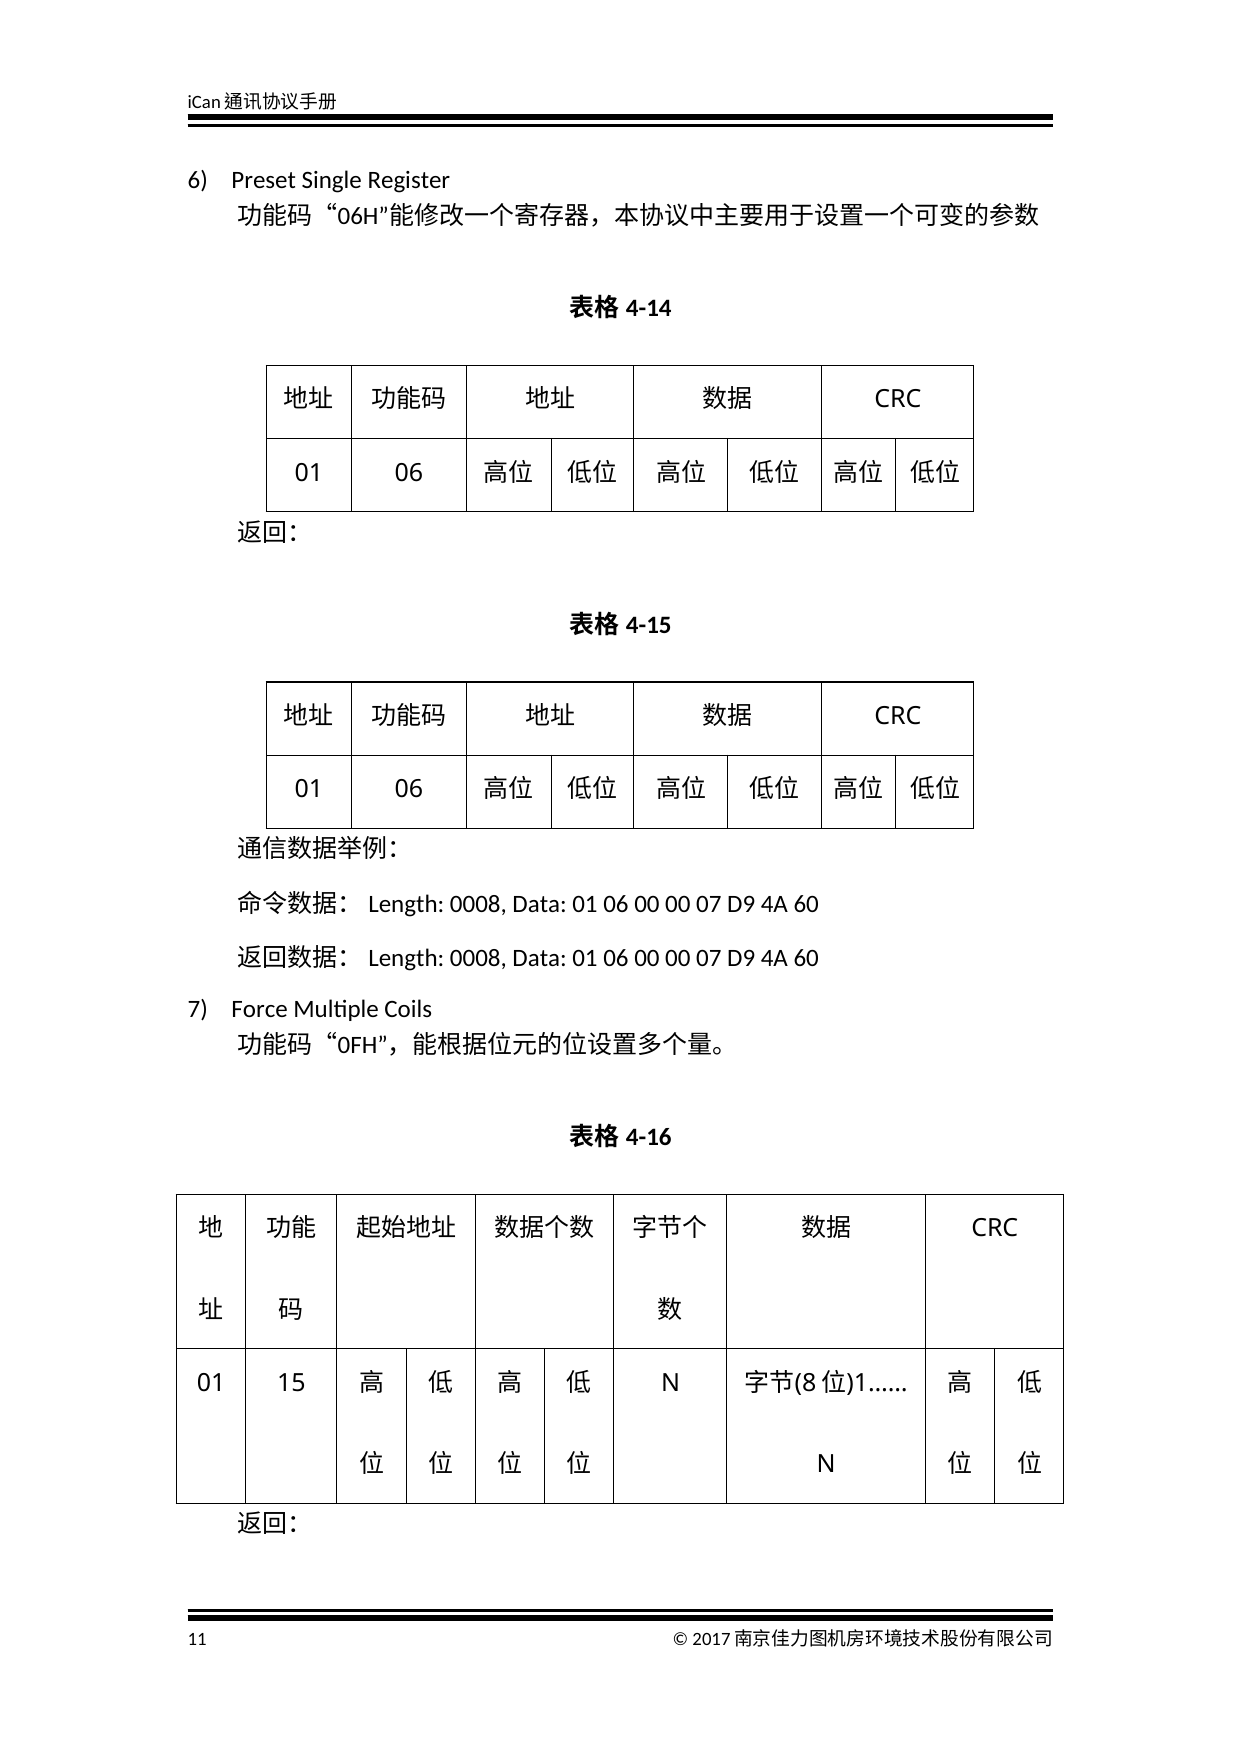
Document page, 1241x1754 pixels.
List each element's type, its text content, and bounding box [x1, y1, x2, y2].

table_cell 字节(8位)1……N [727, 1349, 925, 1502]
table_cell 06 [352, 439, 466, 511]
table_header 地址 [267, 683, 351, 754]
text 返回： [187, 1504, 1053, 1540]
table_cell 高位 [634, 756, 727, 828]
text 表格 4-16 [187, 1104, 1053, 1169]
table_cell 高位 [822, 439, 895, 511]
table_header 功能码 [246, 1195, 336, 1348]
table_header 数据 [727, 1195, 925, 1348]
table_header 功能码 [352, 683, 466, 754]
text 返回数据： Length: 0008, Data: 01 06 00 00 07 D9 4A 60 [187, 937, 1053, 974]
table_cell 低位 [407, 1349, 475, 1502]
table_cell 高位 [634, 439, 727, 511]
table_header 地址 [467, 683, 633, 754]
table_cell 高位 [926, 1349, 994, 1502]
table_cell 低位 [995, 1349, 1063, 1502]
table_header 起始地址 [337, 1195, 475, 1348]
table_cell 低位 [896, 439, 973, 511]
table_cell 高位 [822, 756, 895, 828]
table_header CRC [926, 1195, 1063, 1348]
table_header 数据 [634, 366, 821, 438]
table_header 字节个数 [614, 1195, 726, 1348]
table_cell 低位 [728, 439, 821, 511]
table_cell 低位 [728, 756, 821, 828]
table_cell 01 [267, 756, 351, 828]
list Force Multiple Coils [187, 992, 1053, 1024]
text 通信数据举例： [187, 829, 1053, 865]
table_cell 01 [177, 1349, 245, 1502]
table_cell 高位 [337, 1349, 406, 1502]
table_cell 高位 [476, 1349, 544, 1502]
table_cell 06 [352, 756, 466, 828]
table_cell 01 [267, 439, 351, 511]
table_header 数据 [634, 683, 821, 754]
table_header CRC [822, 683, 973, 754]
table_header 功能码 [352, 366, 466, 438]
table_cell 高位 [467, 439, 551, 511]
text 命令数据： Length: 0008, Data: 01 06 00 00 07 D9 4A 60 [187, 883, 1053, 919]
text 表格 4-14 [187, 275, 1053, 340]
text 功能码“0FH”，能根据位元的位设置多个量。 [187, 1024, 1053, 1061]
table_cell 15 [246, 1349, 336, 1502]
table_cell 低位 [545, 1349, 613, 1502]
text 表格 4-15 [187, 591, 1053, 656]
table_cell 低位 [552, 756, 633, 828]
table_header 地址 [177, 1195, 245, 1348]
table_cell N [614, 1349, 726, 1502]
table_header CRC [822, 366, 973, 438]
table_cell 低位 [896, 756, 973, 828]
list Preset Single Register [187, 163, 1053, 195]
text 返回： [187, 512, 1053, 548]
table_header 数据个数 [476, 1195, 613, 1348]
table_cell 高位 [467, 756, 551, 828]
table_header 地址 [467, 366, 633, 438]
table_cell 低位 [552, 439, 633, 511]
text 功能码“06H”能修改一个寄存器，本协议中主要用于设置一个可变的参数 [187, 195, 1053, 232]
table_header 地址 [267, 366, 351, 438]
